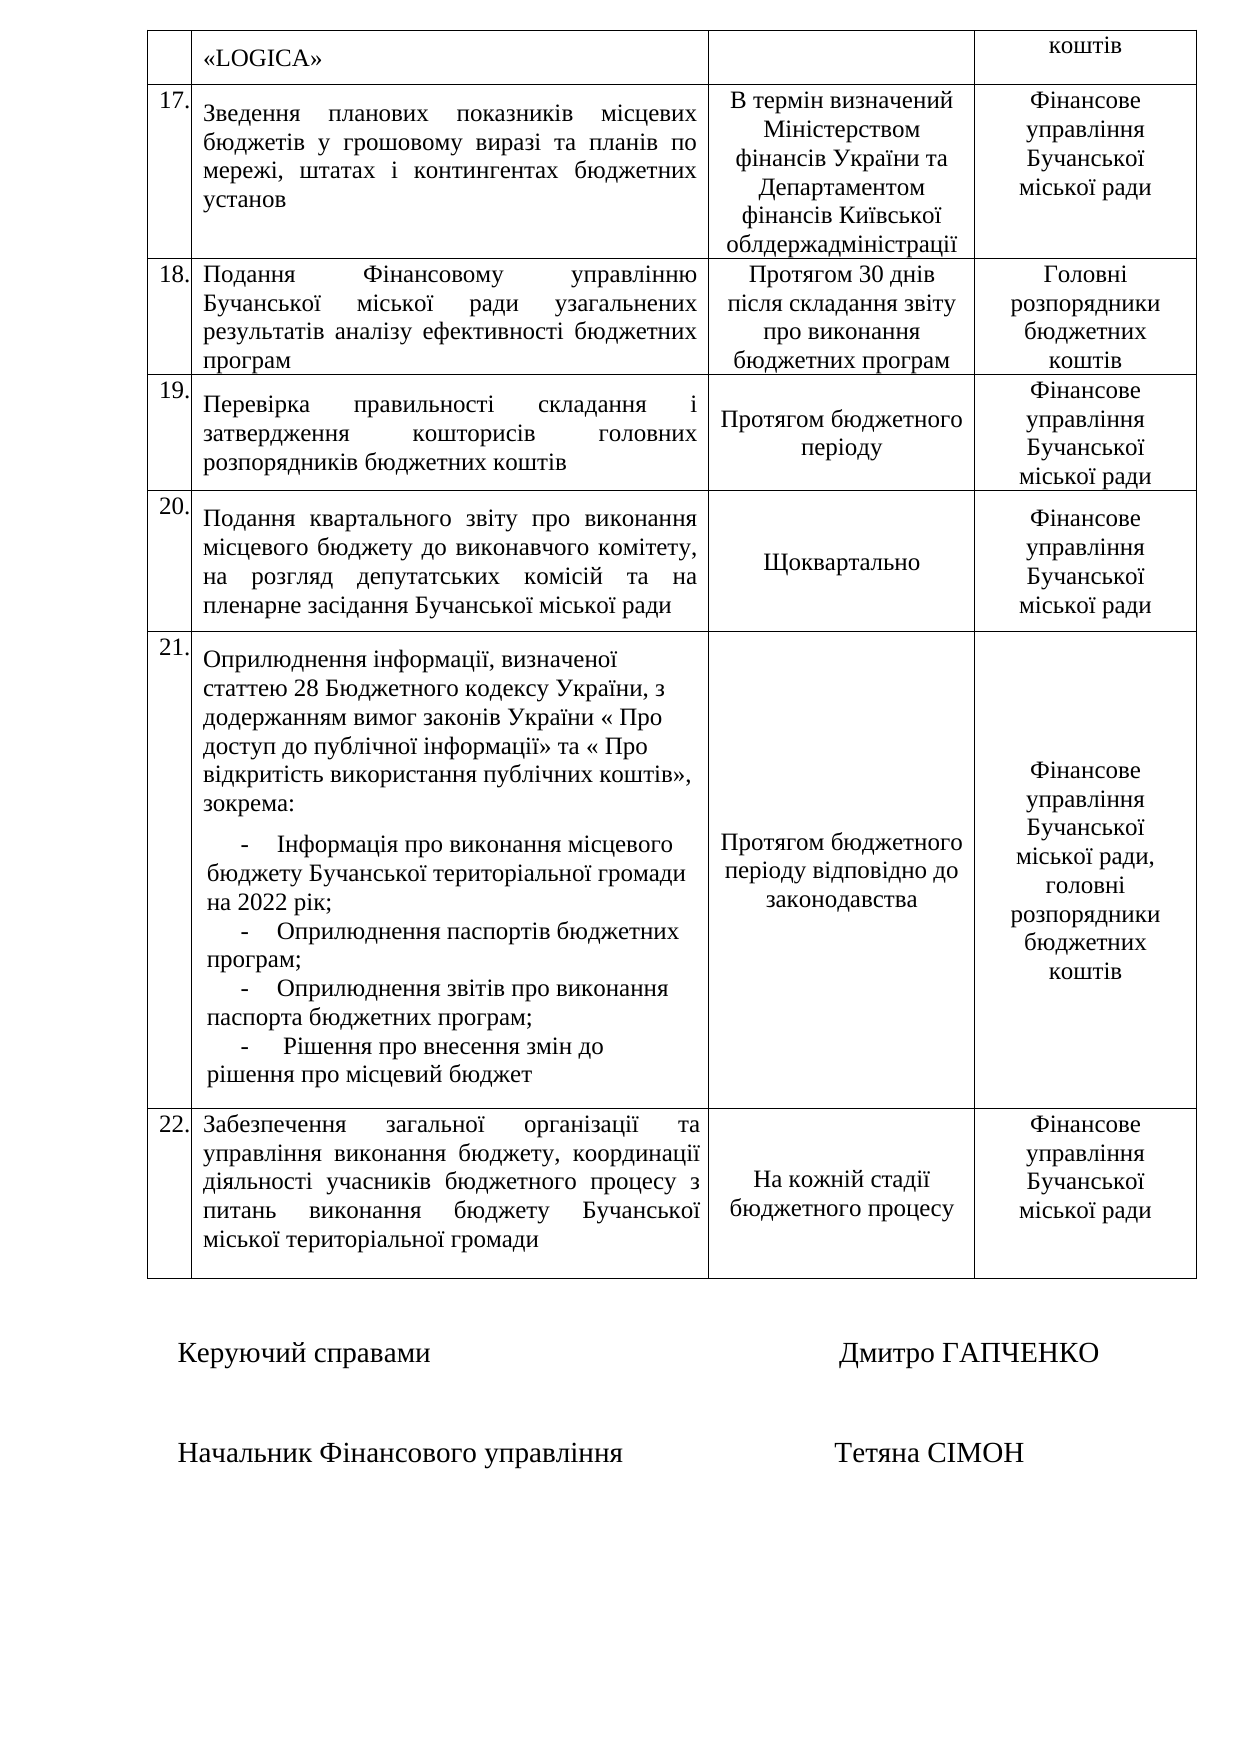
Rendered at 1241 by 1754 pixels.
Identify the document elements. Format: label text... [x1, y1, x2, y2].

table_cell Головні розпорядники бюджетних коштів [975, 259, 1196, 374]
table_cell Подання Фінансовому управлінню Бучанської міської ради узагальнених результатів аналізу ефективності бюджетних програм [192, 259, 708, 374]
table_cell Протягом бюджетного періоду відповідно до законодавства [709, 632, 974, 1108]
text Керуючий справами Дмитро ГАПЧЕНКО [177, 1335, 1181, 1368]
table_cell Оприлюднення інформації, визначеної статтею 28 Бюджетного кодексу України, з додержанням вимог законів України « Про доступ до публічної інформації» та « Про відкритість використання публічних коштів», зокрема: Інформація про виконання місцевого бюджету Бучанської територіальної громади на 2022 рік; Оприлюднення паспортів бюджетних програм; Оприлюднення звітів про виконання паспорта бюджетних програм; Рішення про внесення змін до рішення про місцевий бюджет [192, 632, 708, 1108]
table_cell [148, 259, 191, 374]
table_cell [975, 31, 1196, 84]
table_cell [148, 1109, 191, 1278]
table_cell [709, 31, 974, 84]
text Начальник Фінансового управління Тетяна СІМОН [177, 1435, 1181, 1469]
table_cell [148, 375, 191, 490]
table_cell В термін визначений Міністерством фінансів України та Департаментом фінансів Київської облдержадміністрації [709, 85, 974, 258]
table_cell Фінансове управління Бучанської міської ради [975, 85, 1196, 258]
table_cell Подання квартального звіту про виконання місцевого бюджету до виконавчого комітету, на розгляд депутатських комісій та на пленарне засідання Бучанської міської ради [192, 491, 708, 631]
table_cell [148, 85, 191, 258]
table_cell [148, 491, 191, 631]
table_cell Забезпечення загальної організації та управління виконання бюджету, координації діяльності учасників бюджетного процесу з питань виконання бюджету Бучанської міської територіальної громади [192, 1109, 708, 1278]
table_cell Протягом 30 днів після складання звіту про виконання бюджетних програм [709, 259, 974, 374]
table_cell Щоквартально [709, 491, 974, 631]
table_cell Фінансове управління Бучанської міської ради [975, 1109, 1196, 1278]
table_cell Перевірка правильності складання і затвердження кошторисів головних розпорядників бюджетних коштів [192, 375, 708, 490]
table_cell Протягом бюджетного періоду [709, 375, 974, 490]
table_cell Зведення планових показників місцевих бюджетів у грошовому виразі та планів по мережі, штатах і контингентах бюджетних установ [192, 85, 708, 258]
table_cell [148, 632, 191, 1108]
table_cell В [148, 31, 191, 84]
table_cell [192, 31, 708, 84]
table_cell Фінансове управління Бучанської міської ради [975, 375, 1196, 490]
table_cell Фінансове управління Бучанської міської ради, головні розпорядники бюджетних коштів [975, 632, 1196, 1108]
table_cell На кожній стадії бюджетного процесу [709, 1109, 974, 1278]
table_cell Фінансове управління Бучанської міської ради [975, 491, 1196, 631]
